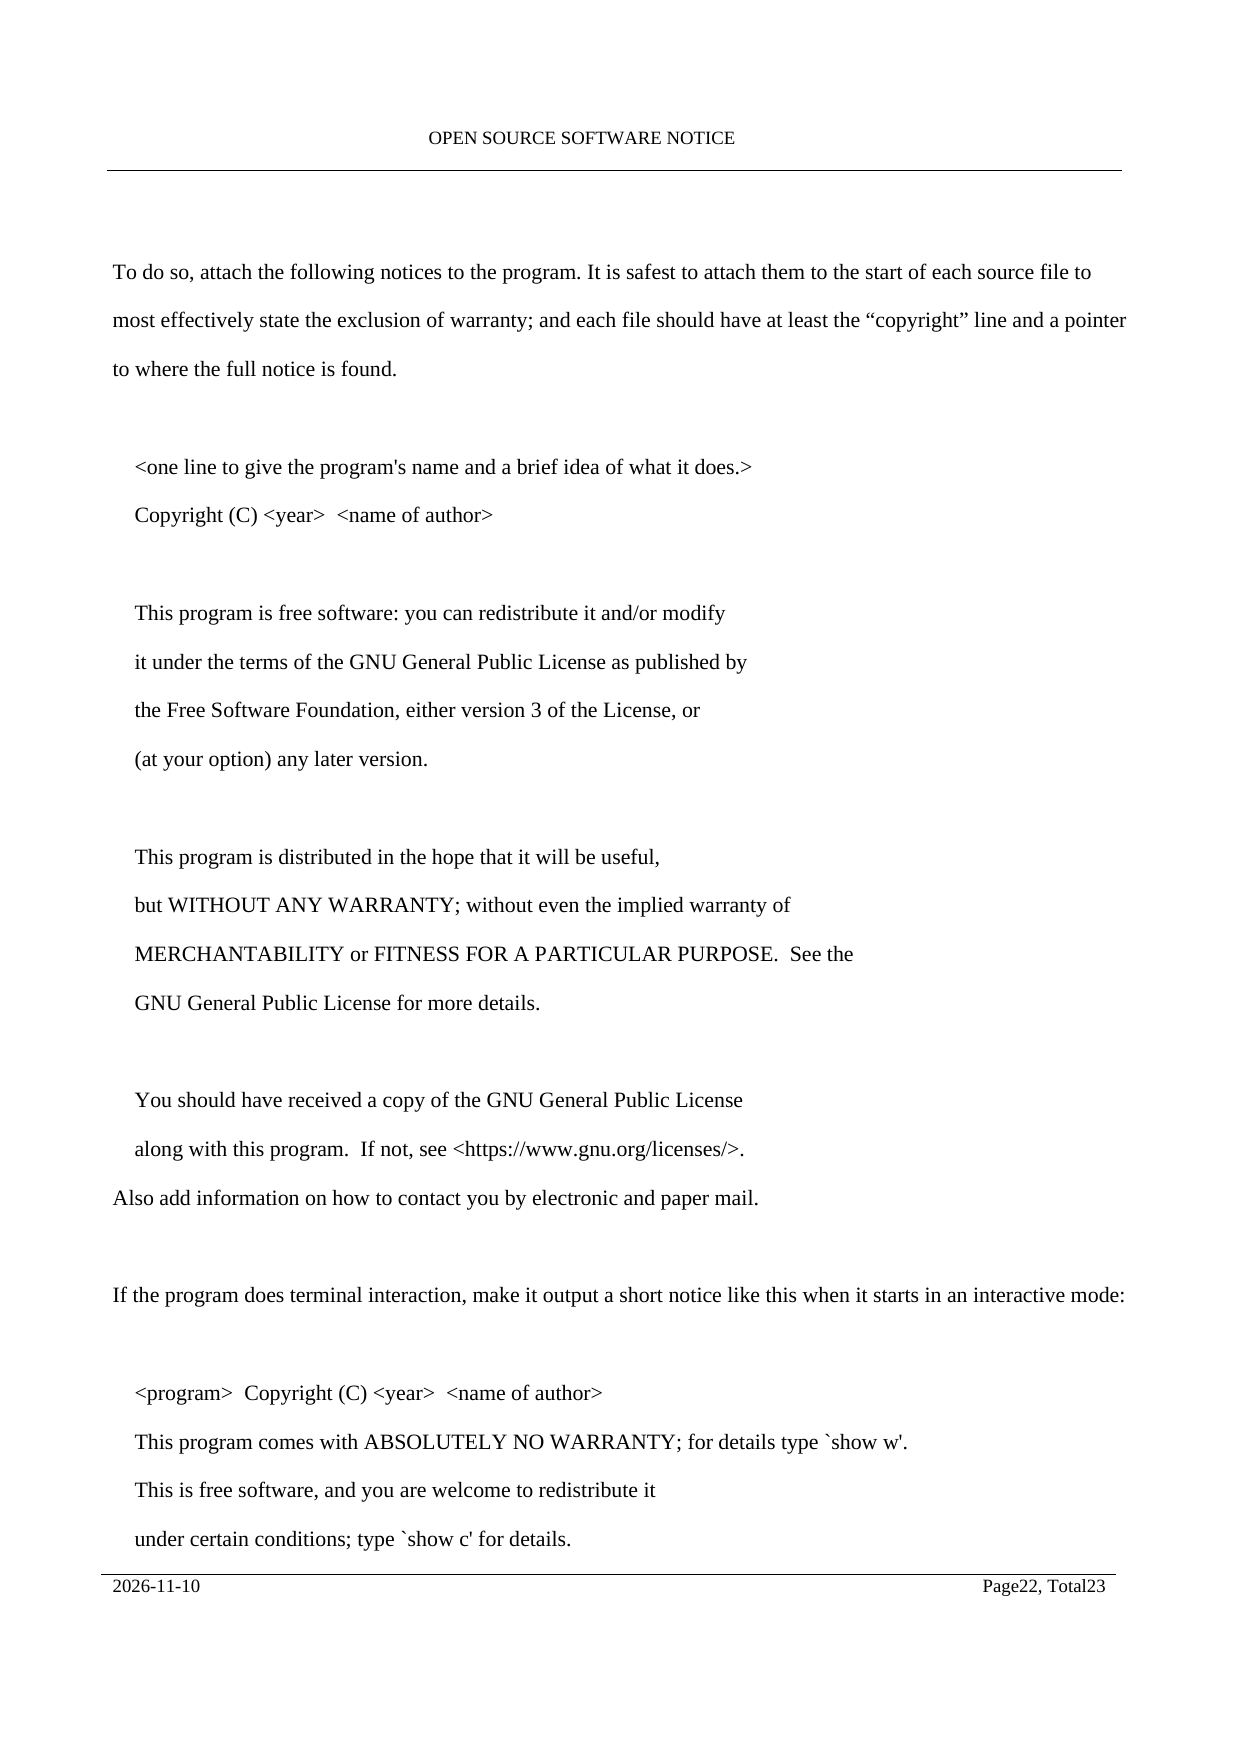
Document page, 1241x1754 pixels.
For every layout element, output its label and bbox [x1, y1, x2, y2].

text [112, 206, 1128, 1555]
